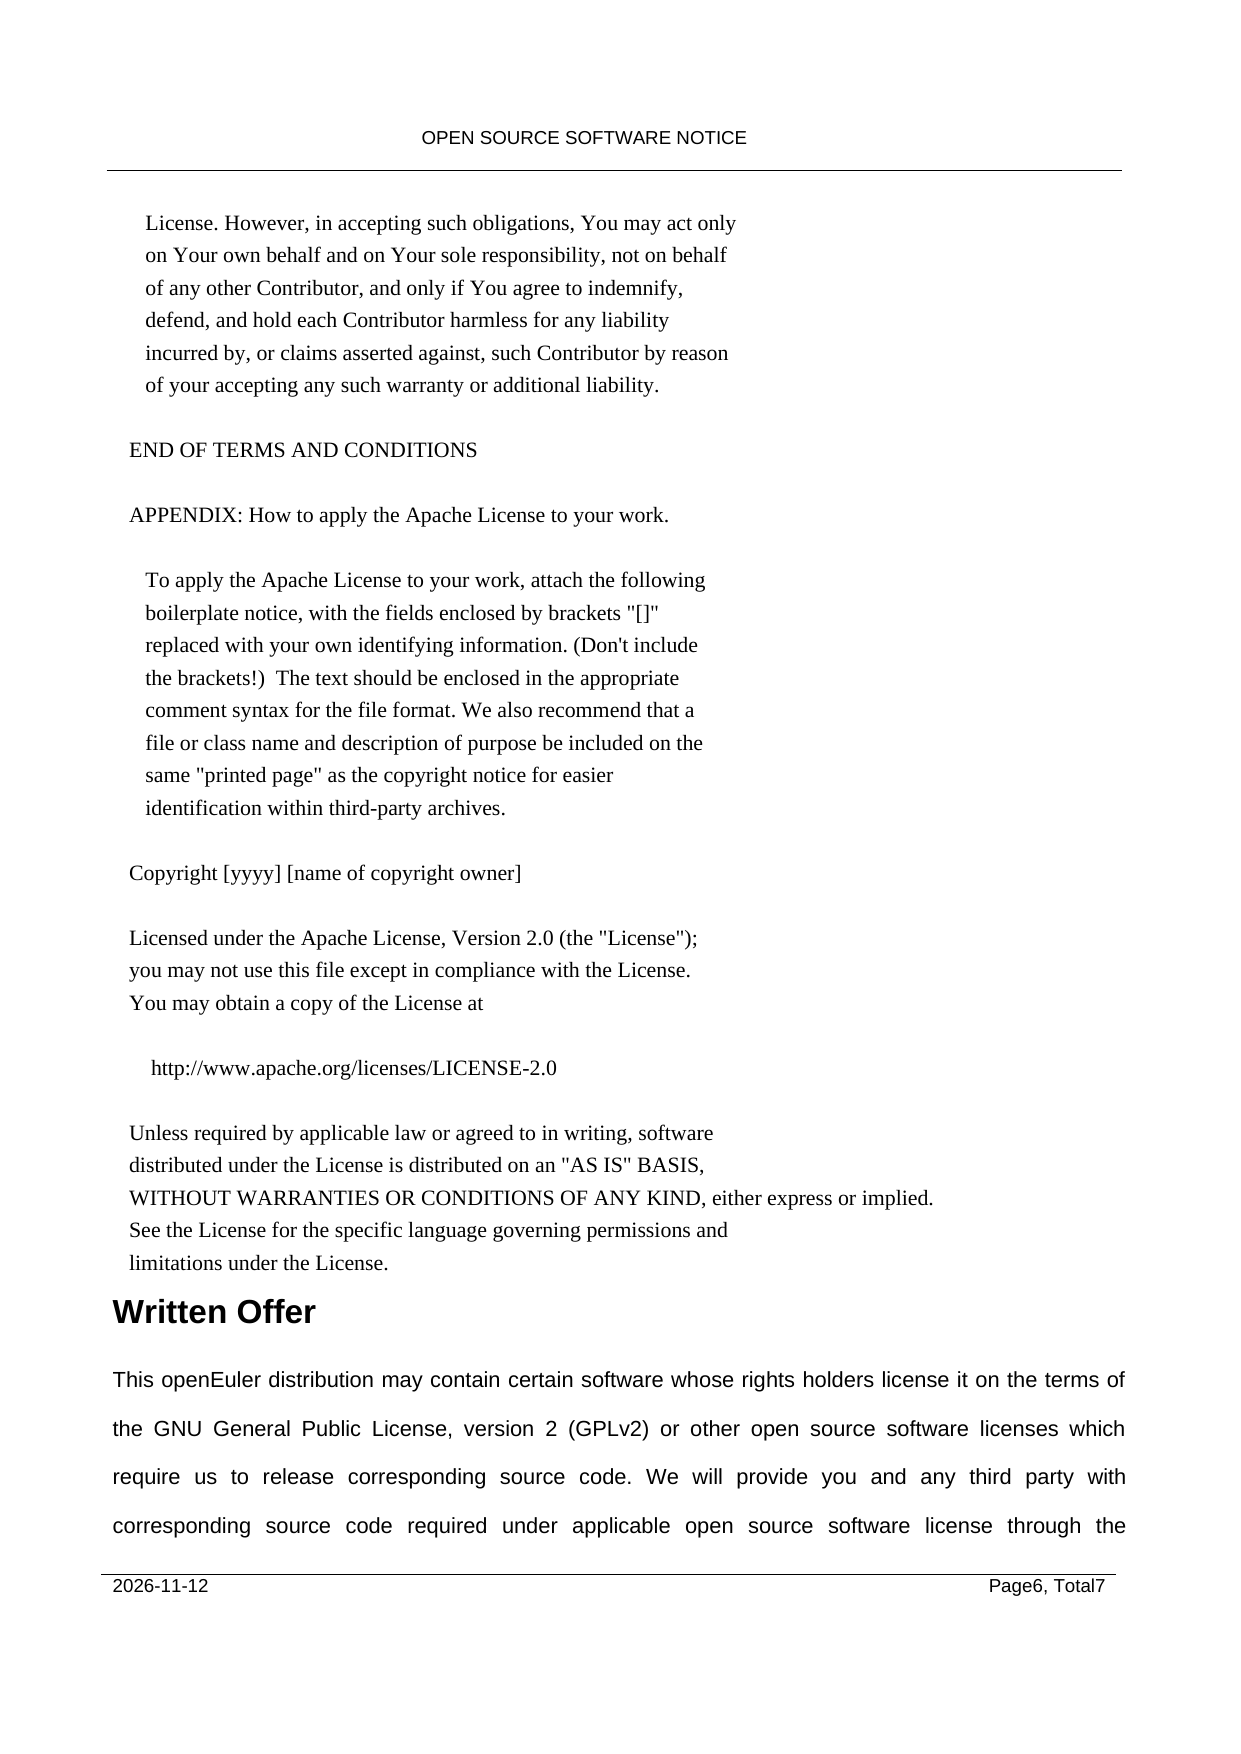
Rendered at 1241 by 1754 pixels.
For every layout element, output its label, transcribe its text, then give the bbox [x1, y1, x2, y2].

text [112, 1363, 1128, 1542]
text Written Offer [112, 1279, 1128, 1344]
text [112, 206, 1128, 1279]
